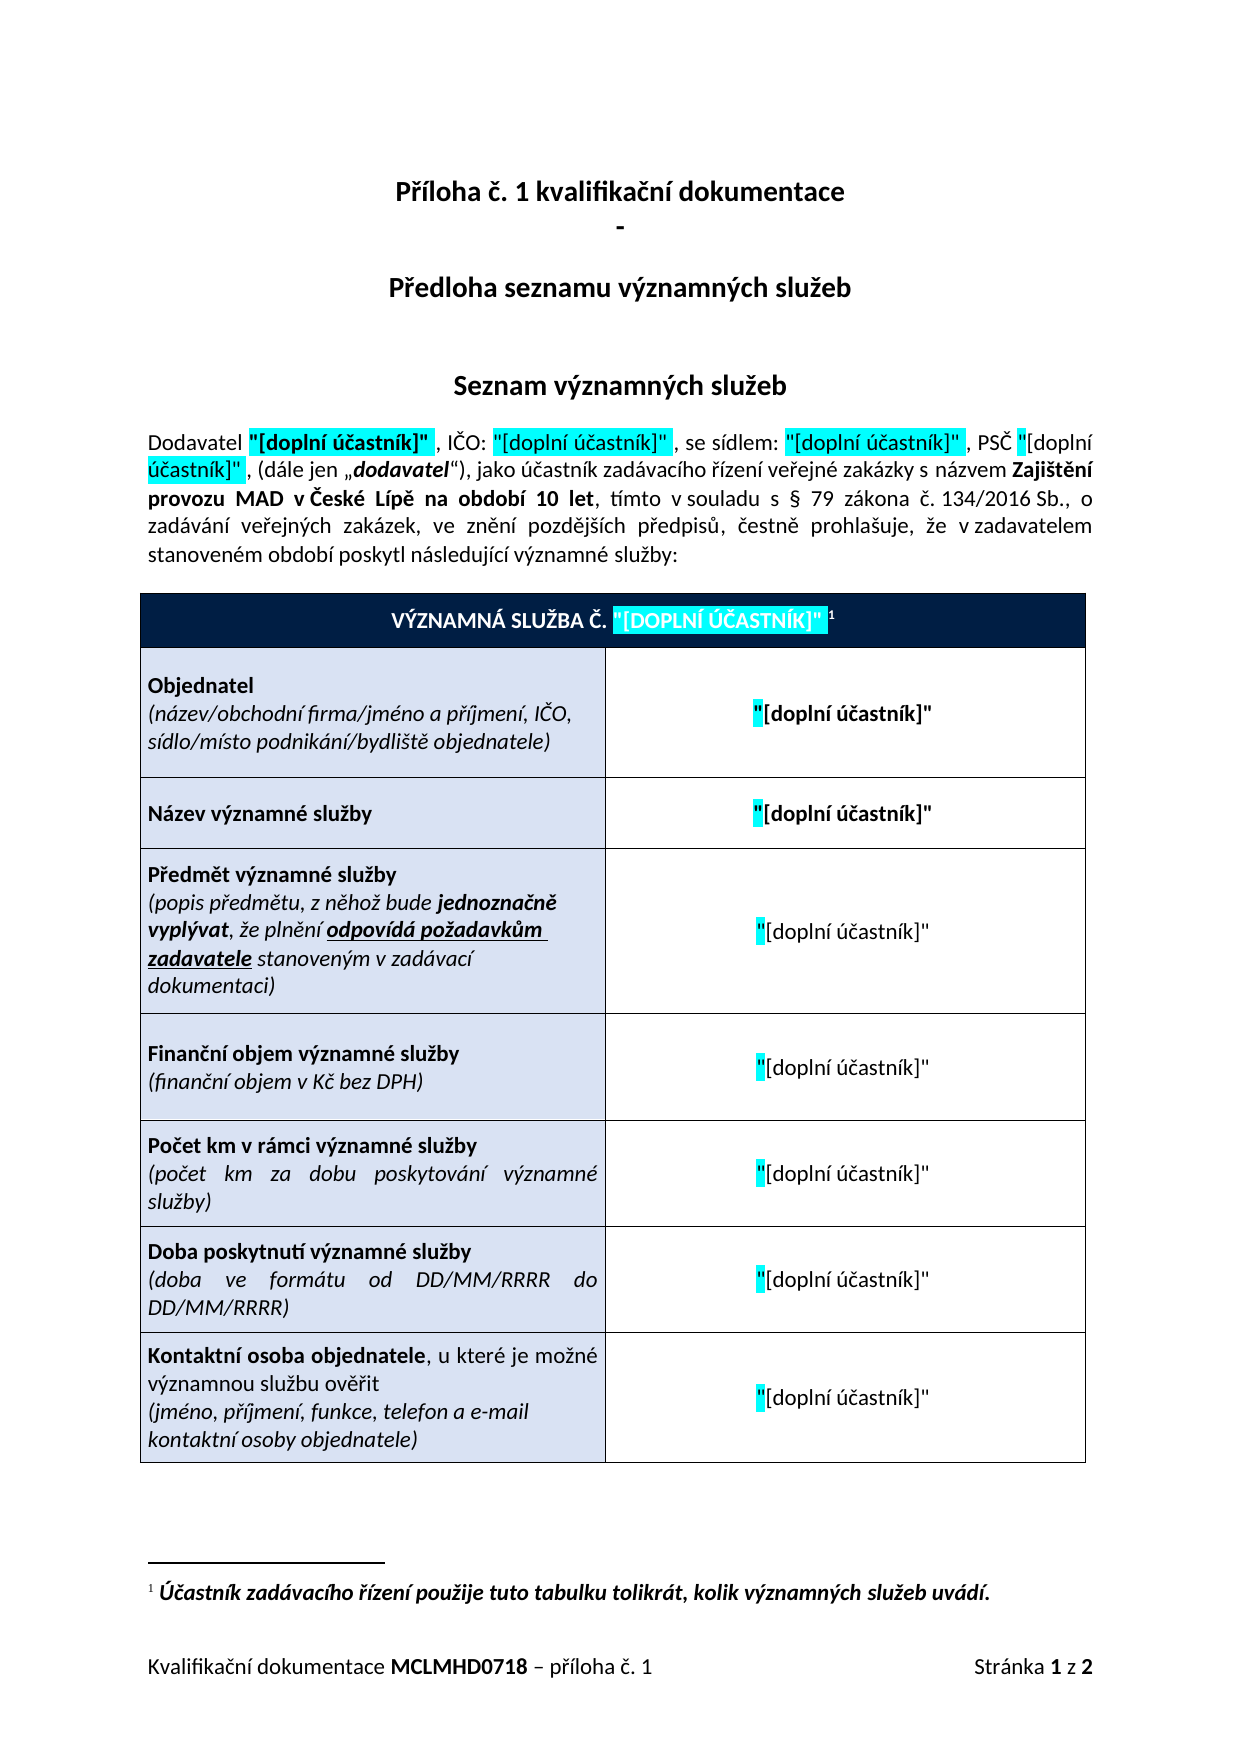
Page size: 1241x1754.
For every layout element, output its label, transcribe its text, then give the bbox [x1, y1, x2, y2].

table_cell Počet km v rámci významné služby (počet km za dobu poskytování významné služby) [141, 1121, 605, 1226]
table_cell Kontaktní osoba objednatele, u které je možné významnou ověřit (jméno, příjmení, funkce, telefon a e-mail kontaktní osoby objednatele) [141, 1333, 605, 1462]
table_cell [606, 1227, 1085, 1332]
table_cell [606, 849, 1085, 1013]
text Příloha č. 1 kvalifikační dokumentace [148, 173, 1093, 208]
table_cell [606, 1014, 1085, 1119]
table_cell Objednatel (název/obchodní firma/jméno a příjmení, IČO, sídlo/místo podnikání/bydliště objednatele) [141, 648, 605, 777]
text Seznam významných [148, 367, 1093, 403]
text - [148, 208, 1093, 244]
table_cell [606, 778, 1085, 848]
table_cell [606, 1121, 1085, 1226]
table_header Významná č. [141, 594, 1085, 647]
table_cell Finanční objem významné (finanční objem v Kč bez DPH) [141, 1014, 605, 1119]
text Dodavatel , IČO: , se sídlem: , PSČ , (dále jen „dodavatel“), jako účastník zadávacího řízení veřejné zakázky s názvem Zajištění provozu MAD v České Lípě na období 10 let, tímto v souladu s § 79 zákona č. 134/2016 Sb., o zadávání veřejných zakázek, ve znění pozdějších předpisů, čestně prohlašuje, že v zadavatelem stanoveném období poskytl následující významné : [148, 428, 1093, 568]
table_cell Název významné [141, 778, 605, 848]
table_cell Doba poskytnutí významné (doba ve formátu od DD/MM/RRRR do DD/MM/RRRR) [141, 1227, 605, 1332]
table_cell Předmět významné (popis předmětu, z něhož bude jednoznačně vyplývat, že plnění odpovídá požadavkům zadavatele stanoveným v zadávací dokumentaci) [141, 849, 605, 1013]
table_cell [606, 1333, 1085, 1462]
text Předloha seznamu významných [148, 269, 1093, 304]
table_cell [606, 648, 1085, 777]
